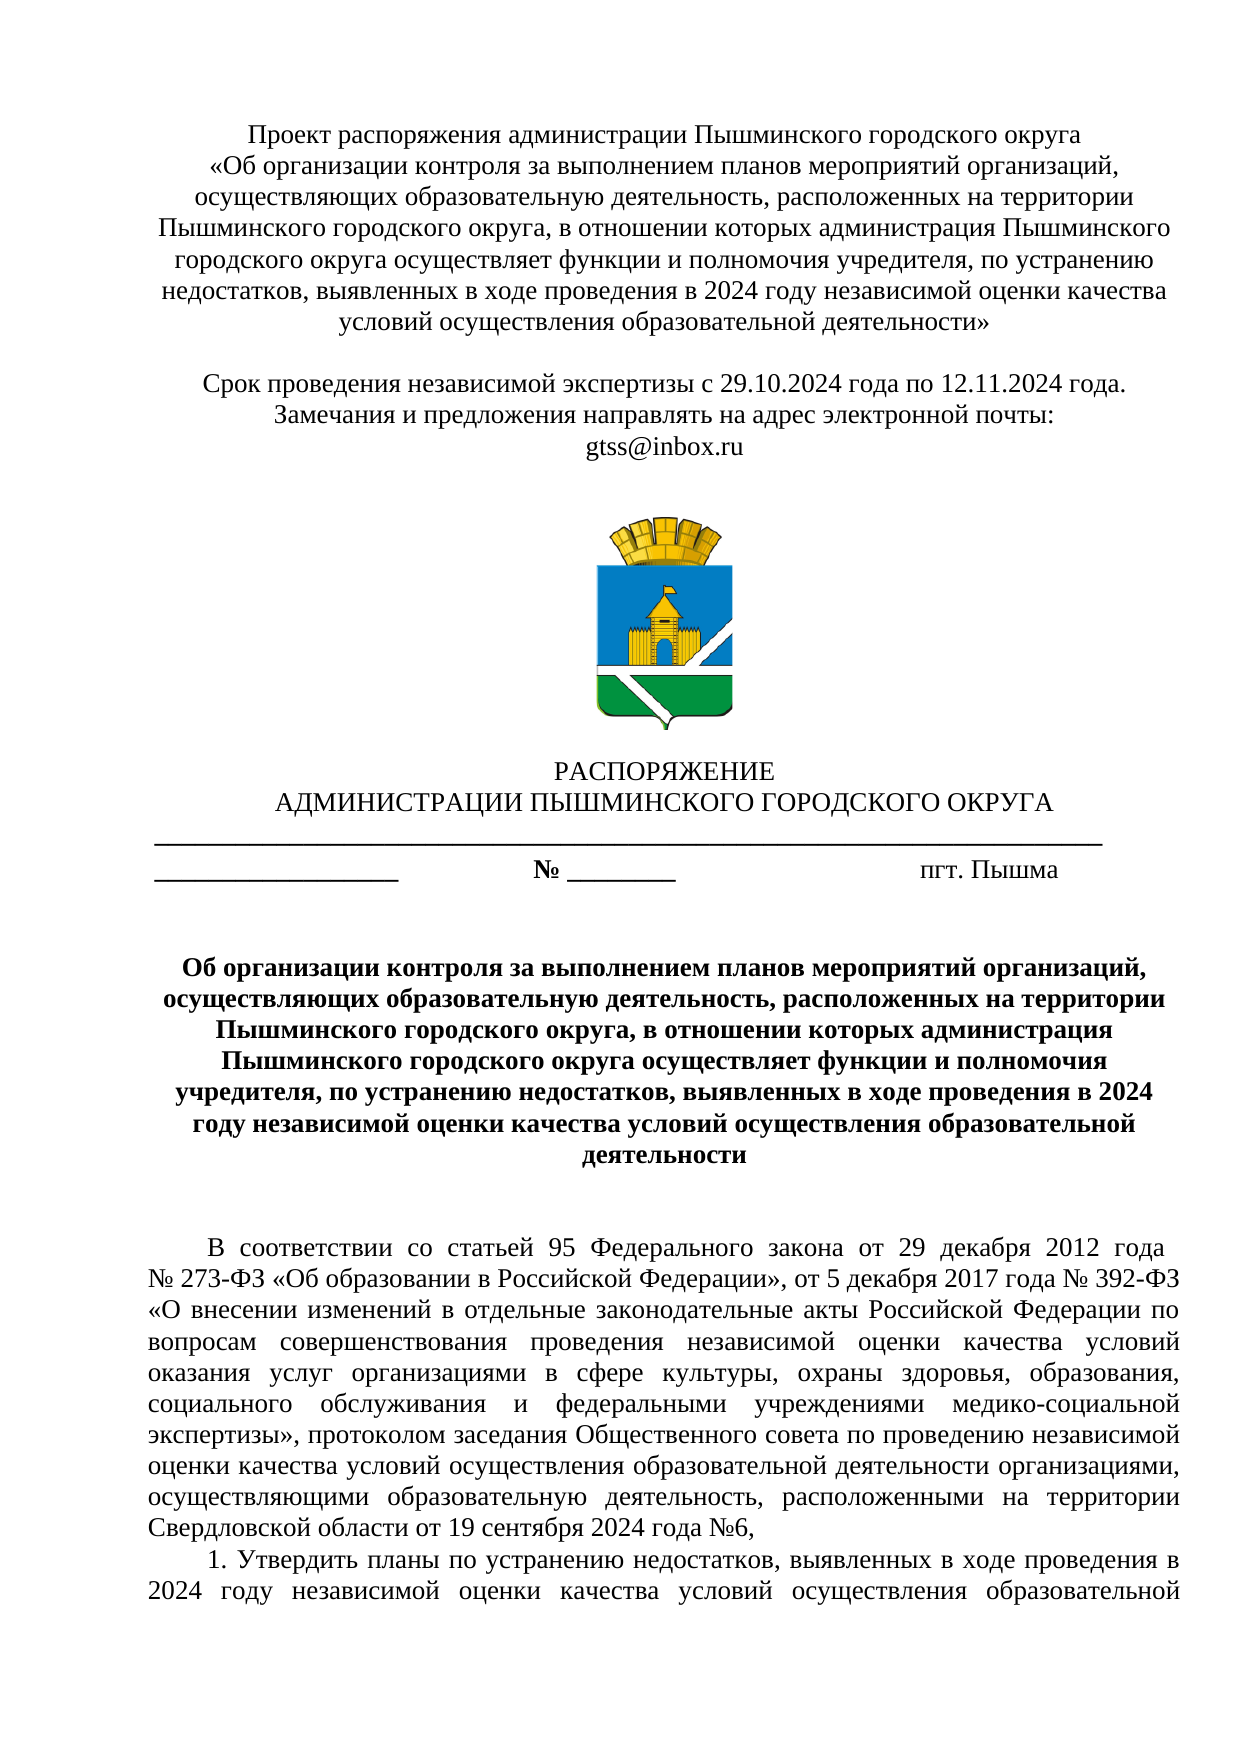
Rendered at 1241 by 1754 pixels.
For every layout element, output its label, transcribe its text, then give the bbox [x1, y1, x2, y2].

text Срок проведения независимой экспертизы с 29.10.2024 года по 12.11.2024 года. [148, 367, 1181, 398]
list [148, 1543, 1181, 1605]
text __________________ № ________ пгт. Пышма [148, 853, 1181, 884]
text РАСПОРЯЖЕНИЕ [148, 755, 1181, 786]
text gtss@inbox.ru [148, 429, 1181, 461]
text АДМИНИСТРАЦИИ ПЫШМИНСКОГО ГОРОДСКОГО ОКРУГА [148, 786, 1181, 817]
text ______________________________________________________________________ [148, 817, 1181, 848]
text Проект распоряжения администрации Пышминского городского округа [148, 118, 1181, 149]
text Об организации контроля за выполнением планов мероприятий организаций, осуществляющих образовательную деятельность, расположенных на территории Пышминского городского округа, в отношении которых администрация Пышминского городского округа осуществляет функции и полномочия учредителя, по устранению недостатков, выявленных в ходе проведения в 2024 году независимой оценки качества условий осуществления образовательной деятельности [148, 951, 1181, 1169]
text «Об организации контроля за выполнением планов мероприятий организаций, осуществляющих образовательную деятельность, расположенных на территории Пышминского городского округа, в отношении которых администрация Пышминского городского округа осуществляет функции и полномочия учредителя, по устранению недостатков, выявленных в ходе проведения в 2024 году независимой оценки качества условий осуществления образовательной деятельности» [148, 149, 1181, 336]
text Замечания и предложения направлять на адрес электронной почты: [148, 398, 1181, 429]
text В соответствии со статьей 95 Федерального закона от 29 декабря 2012 года № 273-ФЗ «Об образовании в Российской Федерации», от 5 декабря 2017 года № 392-ФЗ «О внесении изменений в отдельные законодательные акты Российской Федерации по вопросам совершенствования проведения независимой оценки качества условий оказания услуг организациями в сфере культуры, охраны здоровья, образования, социального обслуживания и федеральными учреждениями медико-социальной экспертизы», протоколом заседания Общественного совета по проведению независимой оценки качества условий осуществления образовательной деятельности организациями, осуществляющими образовательную деятельность, расположенными на территории Свердловской области от 19 сентября 2024 года №6, [148, 1231, 1181, 1543]
